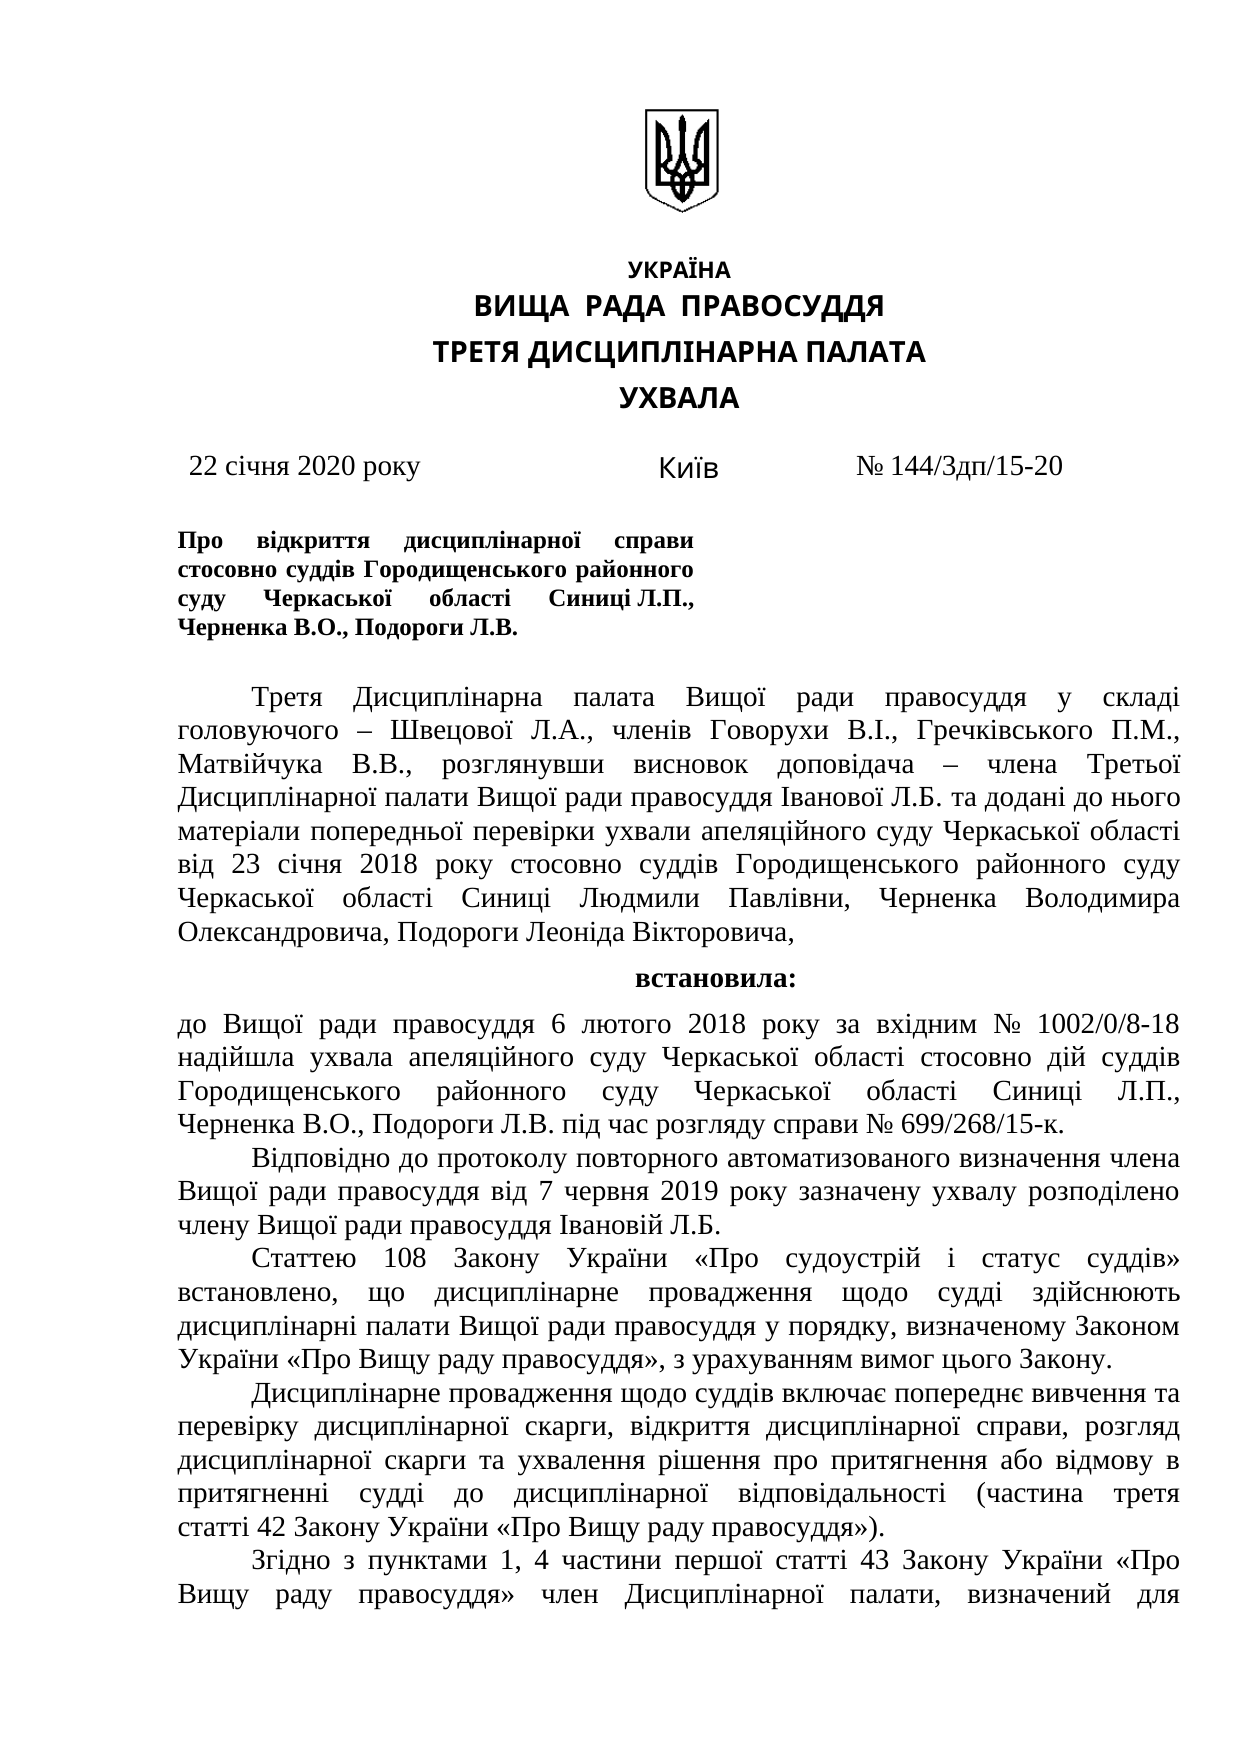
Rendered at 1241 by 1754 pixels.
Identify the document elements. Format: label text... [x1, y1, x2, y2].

text УКРАЇНА [177, 254, 1181, 285]
table_header 22 січня 2020 року [177, 448, 500, 487]
text Відповідно до протоколу повторного автоматизованого визначення члена Вищої ради правосуддя від 7 червня 2019 року зазначену ухвалу розподілено члену Вищої ради правосуддя Івановій Л.Б. [177, 1140, 1181, 1241]
picture [642, 107, 726, 214]
text Про відкриття дисциплінарної справи стосовно суддів Городищенського районного суду Черкаської області Синиці Л.П., Черненка В.О., Подороги Л.В. [177, 526, 694, 641]
text встановила: [177, 960, 1181, 993]
table_header Київ [500, 448, 844, 487]
text Третя Дисциплінарна палата Вищої ради правосуддя у складі головуючого – Швецової Л.А., членів Говорухи В.І., Гречківського П.М., Матвійчука В.В., розглянувши висновок доповідача – члена Третьої Дисциплінарної палати Вищої ради правосуддя Іванової Л.Б. та додані до нього матеріали попередньої перевірки ухвали апеляційного суду Черкаської області від 23 січня 2018 року стосовно суддів Городищенського районного суду Черкаської області Синиці Людмили Павлівни, Черненка Володимира Олександровича, Подороги Леоніда Вікторовича, [177, 679, 1181, 947]
text до Вищої ради правосуддя 6 лютого 2018 року за вхідним № 1002/0/8-18 надійшла ухвала апеляційного суду Черкаської області стосовно дій суддів Городищенського районного суду Черкаської області Синиці Л.П., Черненка В.О., Подороги Л.В. під час розгляду справи № 699/268/15-к. [177, 1006, 1181, 1140]
text ТРЕТЯ ДИСЦИПЛІНАРНА ПАЛАТА [177, 331, 1181, 371]
table_header № 144/3дп/15-20 [845, 448, 1222, 487]
list УХВАЛА [177, 377, 1181, 417]
text Статтею 108 Закону України «Про судоустрій і статус суддів» встановлено, що дисциплінарне провадження щодо судді здійснюють дисциплінарні палати Вищої ради правосуддя у порядку, визначеному Законом України «Про Вищу раду правосуддя», з урахуванням вимог цього Закону. [177, 1241, 1181, 1375]
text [177, 1542, 1181, 1609]
text Дисциплінарне провадження щодо суддів включає попереднє вивчення та перевірку дисциплінарної скарги, відкриття дисциплінарної справи, розгляд дисциплінарної скарги та ухвалення рішення про притягнення або відмову в притягненні судді до дисциплінарної відповідальності (частина третя статті 42 Закону України «Про Вищу раду правосуддя»). [177, 1375, 1181, 1542]
text ВИЩА РАДА ПРАВОСУДДЯ [177, 285, 1181, 325]
